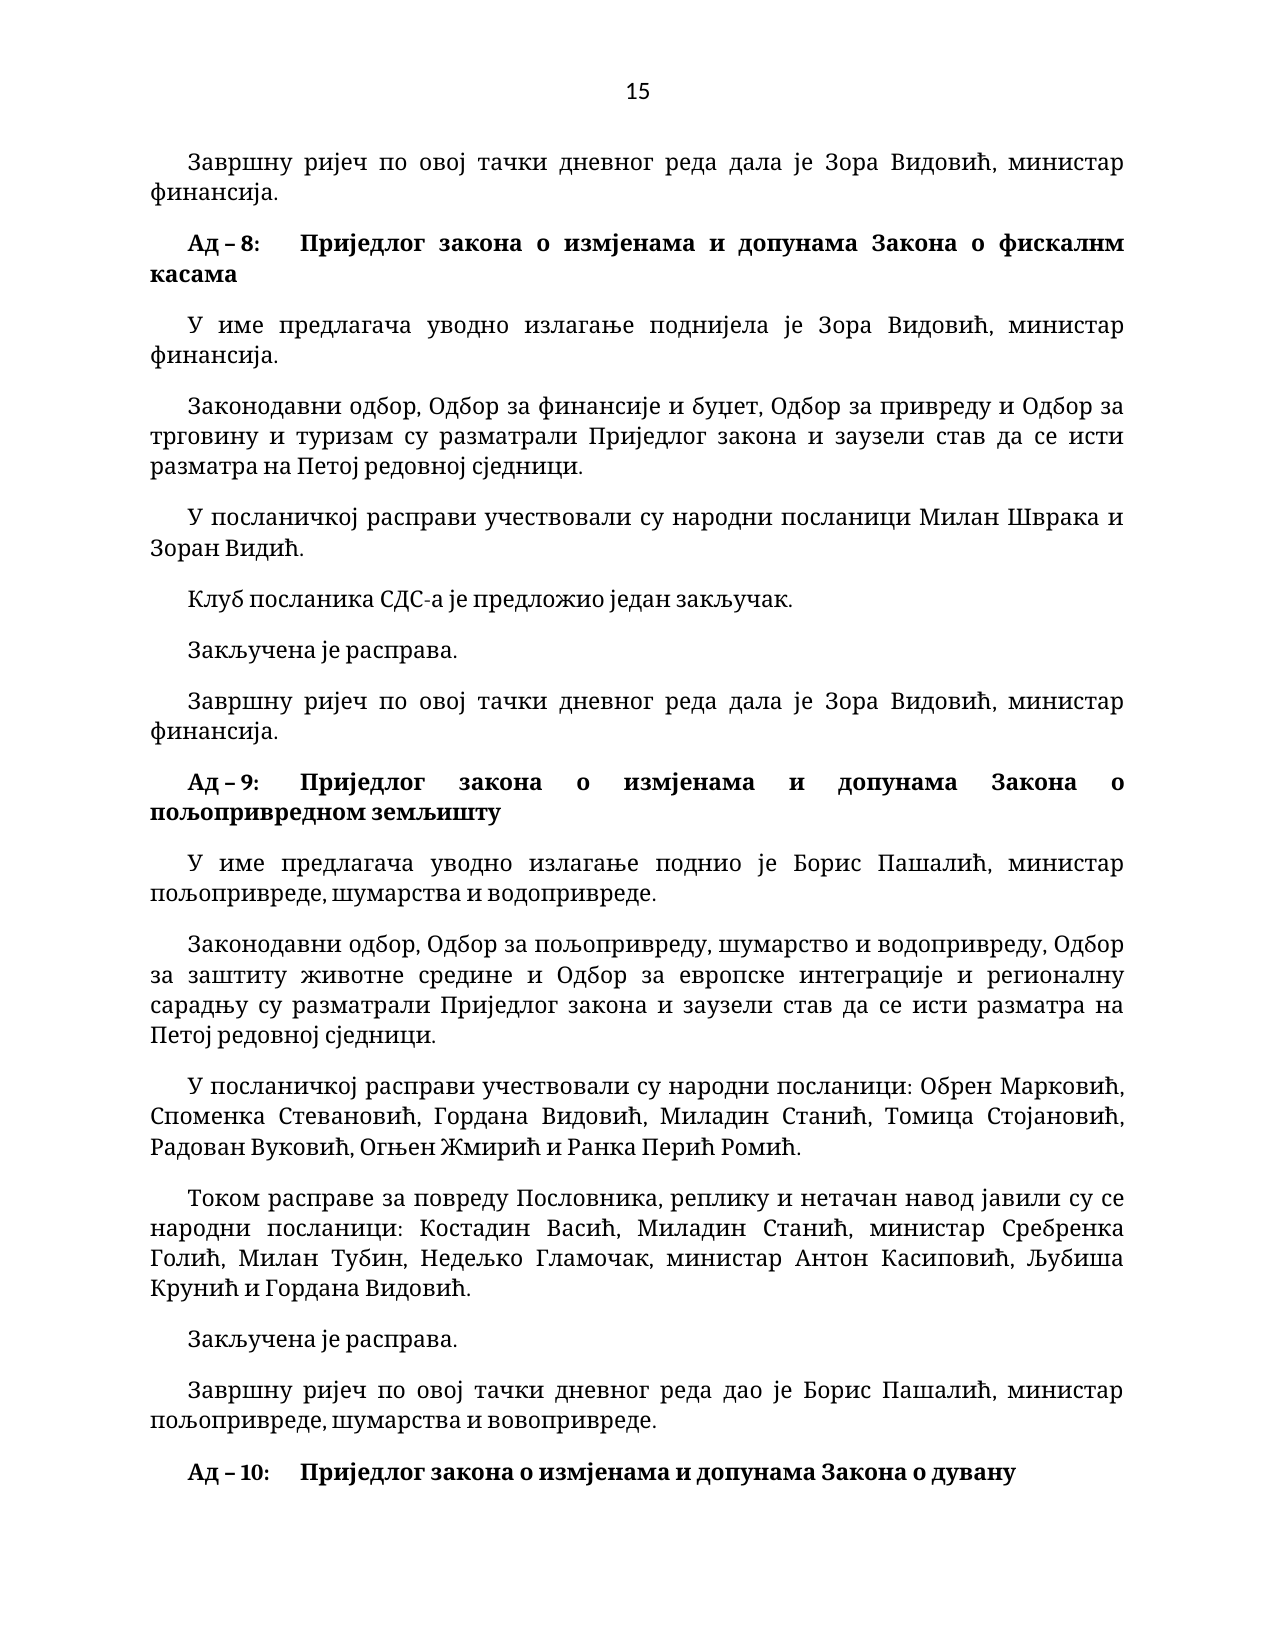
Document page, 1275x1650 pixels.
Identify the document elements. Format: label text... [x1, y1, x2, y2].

text Законодавни одбор, Одбор за пољопривреду, шумарство и водопривреду, Одбор за заштиту животне средине и Одбор за европске интеграције и регионалну сарадњу су разматрали Приједлог закона и заузели став да се исти разматра на Петој редовној сједници. [150, 932, 1125, 1049]
text Ад – 10: Приједлог закона о измјенама и допунама Закона о дувану [150, 1459, 1125, 1486]
text Законодавни одбор, Одбор за финансије и буџет, Одбор за привреду и Одбор за трговину и туризам су разматрали Приједлог закона и заузели став да се исти разматра на Петој редовној сједници. [150, 394, 1125, 481]
text Клуб посланика СДС-а је предложио један закључак. [150, 586, 1125, 613]
text У име предлагача уводно излагање поднијела је Зора Видовић, министар финансија. [150, 312, 1125, 369]
text Закључена је расправа. [150, 637, 1125, 664]
text Током расправе за повреду Пословника, реплику и нетачан навод јавили су се народни посланици: Костадин Васић, Миладин Станић, министар Сребренка Голић, Милан Тубин, Недељко Гламочак, министар Антон Касиповић, Љубиша Крунић и Гордана Видовић. [150, 1185, 1125, 1302]
text У посланичкој расправи учествовали су народни посланици Милан Шврака и Зоран Видић. [150, 505, 1125, 562]
text У име предлагача уводно излагање поднио је Борис Пашалић, министар пољопривреде, шумарства и водопривреде. [150, 851, 1125, 908]
text Завршну ријеч по овој тачки дневног реда дао је Борис Пашалић, министар пољопривреде, шумарства и вовопривреде. [150, 1378, 1125, 1435]
text Ад – 9: Приједлог закона о измјенама и допунама Закона о пољопривредном земљишту [150, 770, 1125, 826]
text Завршну ријеч по овој тачки дневног реда дала је Зора Видовић, министар финансија. [150, 150, 1125, 207]
text Ад – 8: Приједлог закона о измјенама и допунама Закона о фискалнм касама [150, 231, 1125, 288]
text Завршну ријеч по овој тачки дневног реда дала је Зора Видовић, министар финансија. [150, 688, 1125, 745]
text Закључена је расправа. [150, 1327, 1125, 1353]
text У посланичкој расправи учествовали су народни посланици: Обрен Марковић, Споменка Стевановић, Гордана Видовић, Миладин Станић, Томица Стојановић, Радован Вуковић, Огњен Жмирић и Ранка Перић Ромић. [150, 1074, 1125, 1161]
